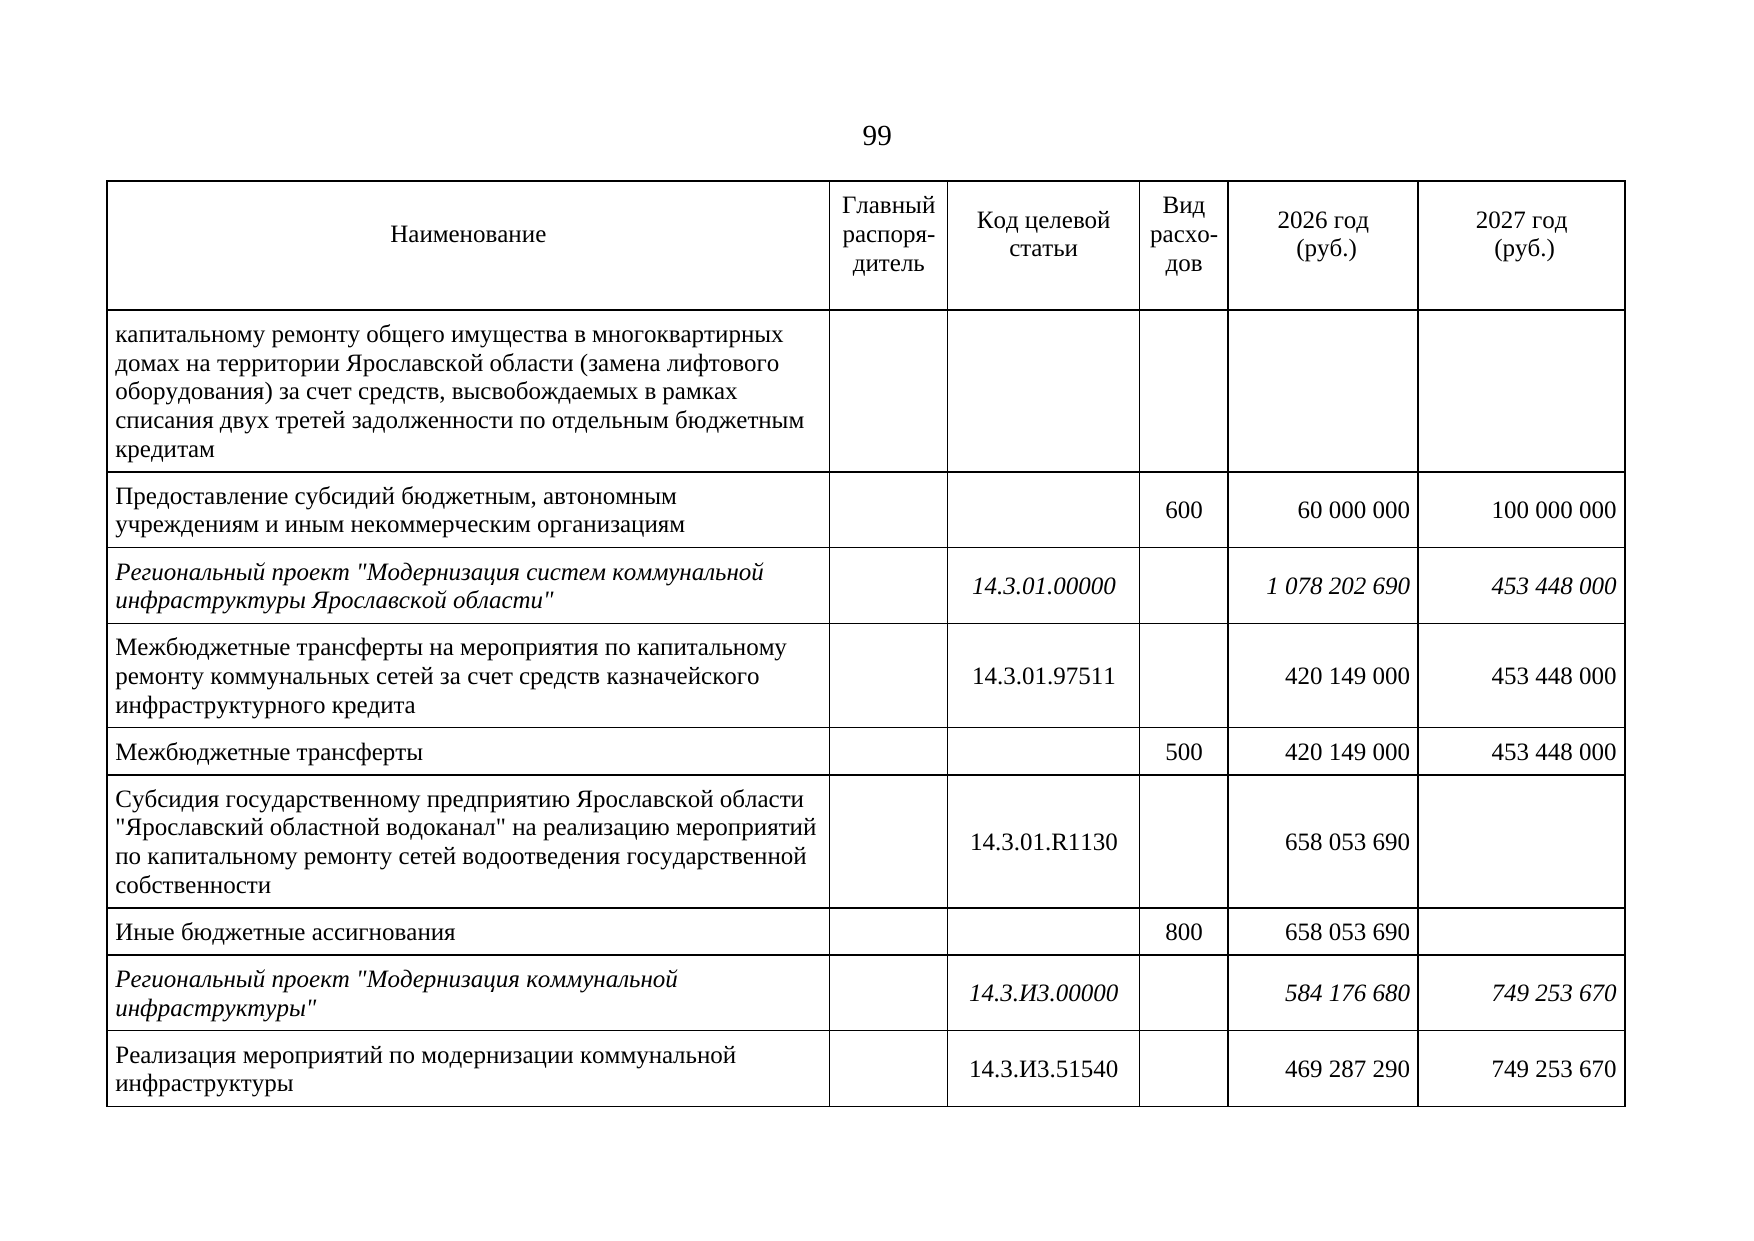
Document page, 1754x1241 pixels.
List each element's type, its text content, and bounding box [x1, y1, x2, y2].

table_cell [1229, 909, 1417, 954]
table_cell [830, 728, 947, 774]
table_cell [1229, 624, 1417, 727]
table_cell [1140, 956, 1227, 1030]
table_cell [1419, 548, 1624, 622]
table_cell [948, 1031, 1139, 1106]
table_header 2026 год (руб.) [1229, 182, 1417, 309]
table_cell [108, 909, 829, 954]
table_header Главный распоря-дитель [830, 182, 947, 309]
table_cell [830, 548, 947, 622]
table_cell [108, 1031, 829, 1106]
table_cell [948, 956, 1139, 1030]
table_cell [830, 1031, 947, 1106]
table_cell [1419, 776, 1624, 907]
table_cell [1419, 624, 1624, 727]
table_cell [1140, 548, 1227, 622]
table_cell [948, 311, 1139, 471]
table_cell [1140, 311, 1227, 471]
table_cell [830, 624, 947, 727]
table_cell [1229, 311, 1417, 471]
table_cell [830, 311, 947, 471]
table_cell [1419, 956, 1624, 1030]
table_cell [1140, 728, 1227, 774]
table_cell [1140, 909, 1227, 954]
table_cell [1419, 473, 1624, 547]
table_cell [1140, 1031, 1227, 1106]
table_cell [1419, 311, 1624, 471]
table_header Вид расхо-дов [1140, 182, 1227, 309]
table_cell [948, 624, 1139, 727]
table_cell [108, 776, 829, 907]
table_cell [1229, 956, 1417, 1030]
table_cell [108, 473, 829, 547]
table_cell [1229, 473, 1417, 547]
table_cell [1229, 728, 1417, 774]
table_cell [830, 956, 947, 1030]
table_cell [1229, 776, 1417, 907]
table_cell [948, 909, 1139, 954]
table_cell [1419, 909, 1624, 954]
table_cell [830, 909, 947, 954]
table_header Код целевой статьи [948, 182, 1139, 309]
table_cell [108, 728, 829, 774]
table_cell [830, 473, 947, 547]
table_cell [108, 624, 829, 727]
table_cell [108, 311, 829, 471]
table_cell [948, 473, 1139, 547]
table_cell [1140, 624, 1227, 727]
table_header 2027 год (руб.) [1419, 182, 1624, 309]
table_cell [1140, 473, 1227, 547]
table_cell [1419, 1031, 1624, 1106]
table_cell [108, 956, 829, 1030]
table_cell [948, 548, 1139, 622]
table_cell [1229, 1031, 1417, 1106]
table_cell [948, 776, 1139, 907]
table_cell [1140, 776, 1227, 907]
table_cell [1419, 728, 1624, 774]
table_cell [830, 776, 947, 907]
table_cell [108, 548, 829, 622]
table_header Наименование [108, 182, 829, 309]
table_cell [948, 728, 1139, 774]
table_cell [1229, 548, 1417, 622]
